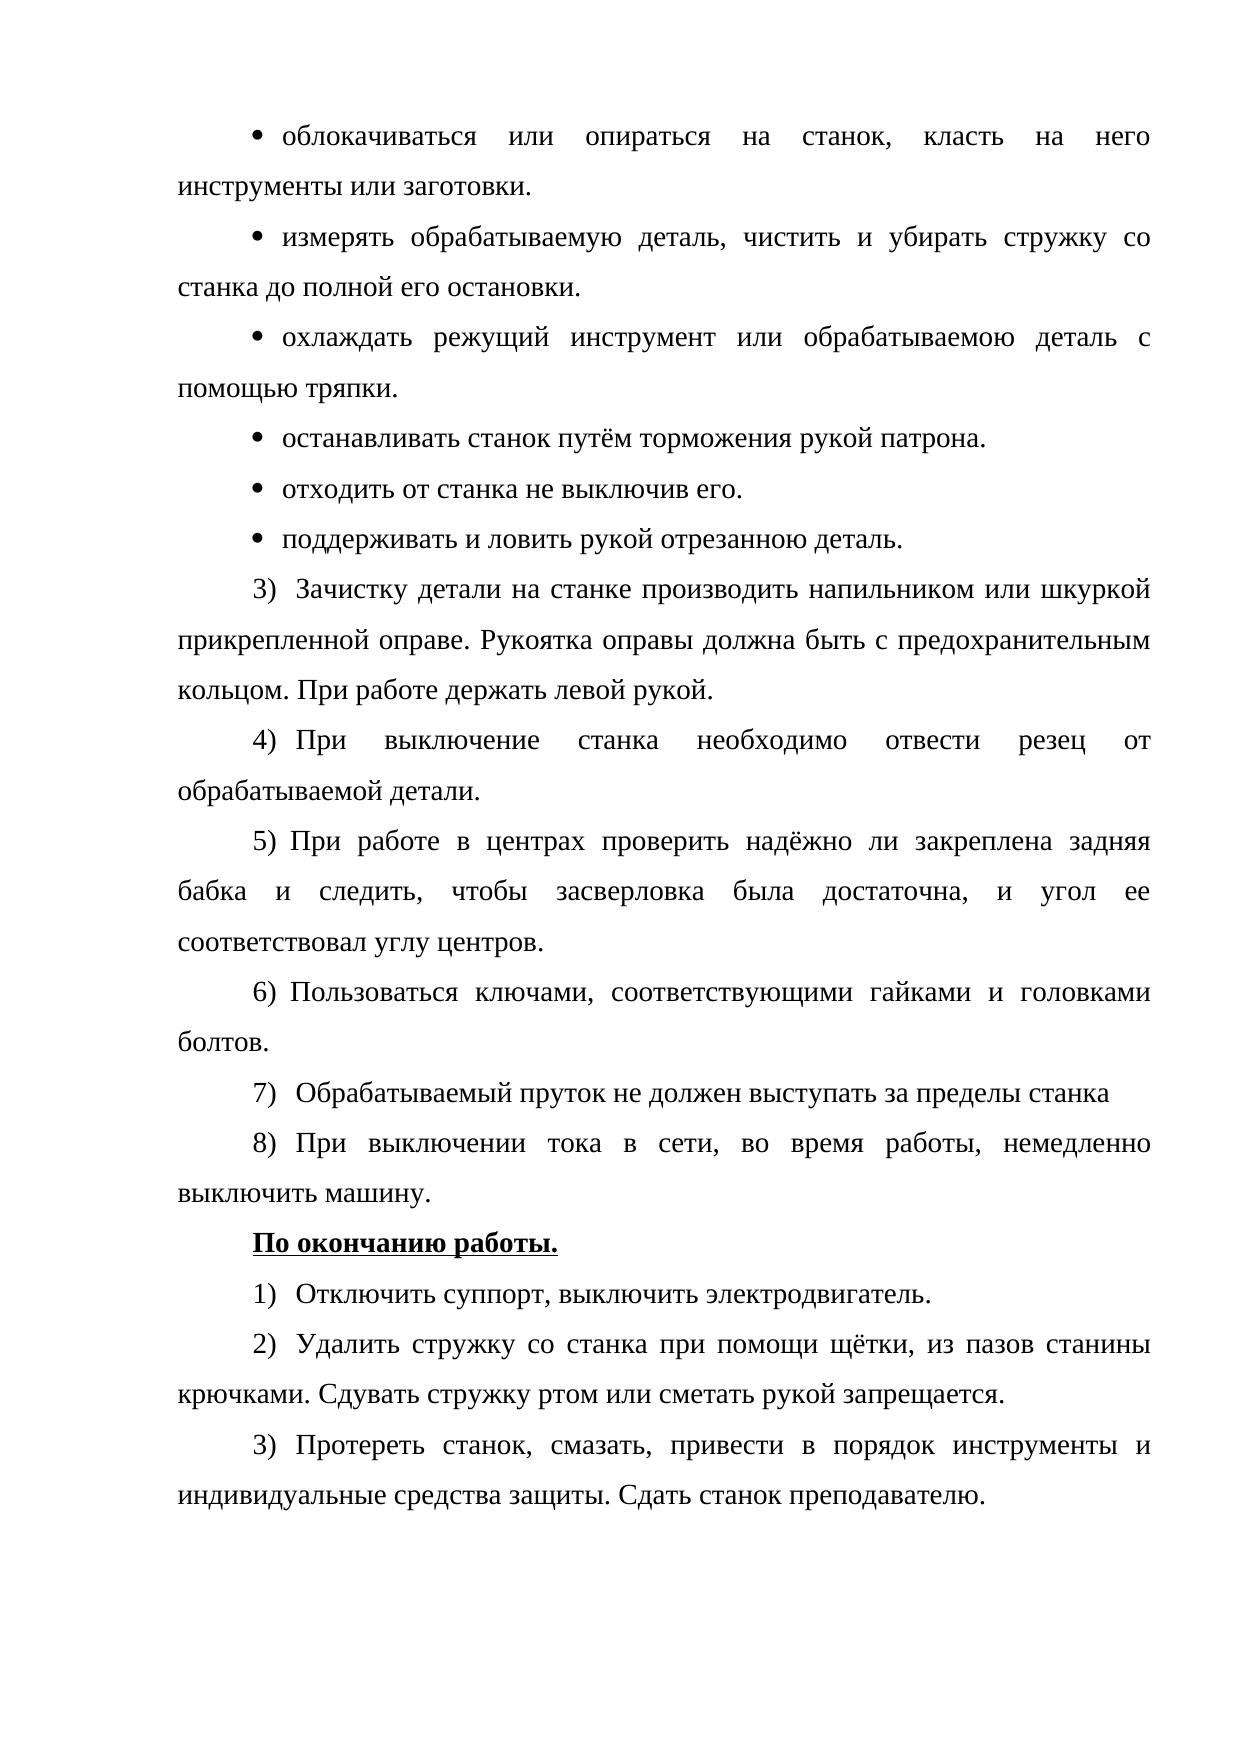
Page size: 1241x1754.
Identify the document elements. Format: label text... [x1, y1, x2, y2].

subtitle По окончанию работы. [177, 1226, 1152, 1259]
list Протереть станок, смазать, привести в порядок инструменты и индивидуальные средства защиты. Сдать станок преподавателю. [177, 1427, 1152, 1511]
list охлаждать режущий инструмент или обрабатываемою деталь с помощью тряпки. [177, 319, 1152, 403]
list При выключение станка необходимо отвести резец от обрабатываемой детали. [177, 722, 1152, 806]
list При работе в центрах проверить надёжно ли закреплена задняя бабка и следить, чтобы засверловка была достаточна, и угол ее соответствовал углу центров. [177, 823, 1152, 957]
list Удалить стружку со станка при помощи щётки, из пазов станины крючками. Сдувать стружку ртом или сметать рукой запрещается. [177, 1326, 1152, 1410]
list поддерживать и ловить рукой отрезанною деталь. [177, 521, 1152, 555]
list отходить от станка не выключив его. [177, 471, 1152, 504]
list измерять обрабатываемую деталь, чистить и убирать стружку со станка до полной его остановки. [177, 219, 1152, 303]
list облокачиваться или опираться на станок, класть на него инструменты или заготовки. [177, 118, 1152, 202]
list При выключении тока в сети, во время работы, немедленно выключить машину. [177, 1125, 1152, 1209]
list Обрабатываемый пруток не должен выступать за пределы станка [177, 1075, 1152, 1108]
list Пользоваться ключами, соответствующими гайками и головками болтов. [177, 974, 1152, 1058]
list Зачистку детали на станке производить напильником или шкуркой прикрепленной оправе. Рукоятка оправы должна быть с предохранительным кольцом. При работе держать левой рукой. [177, 572, 1152, 706]
subtitle Отключить суппорт, выключить электродвигатель. [177, 1276, 1152, 1309]
list останавливать станок путём торможения рукой патрона. [177, 420, 1152, 454]
